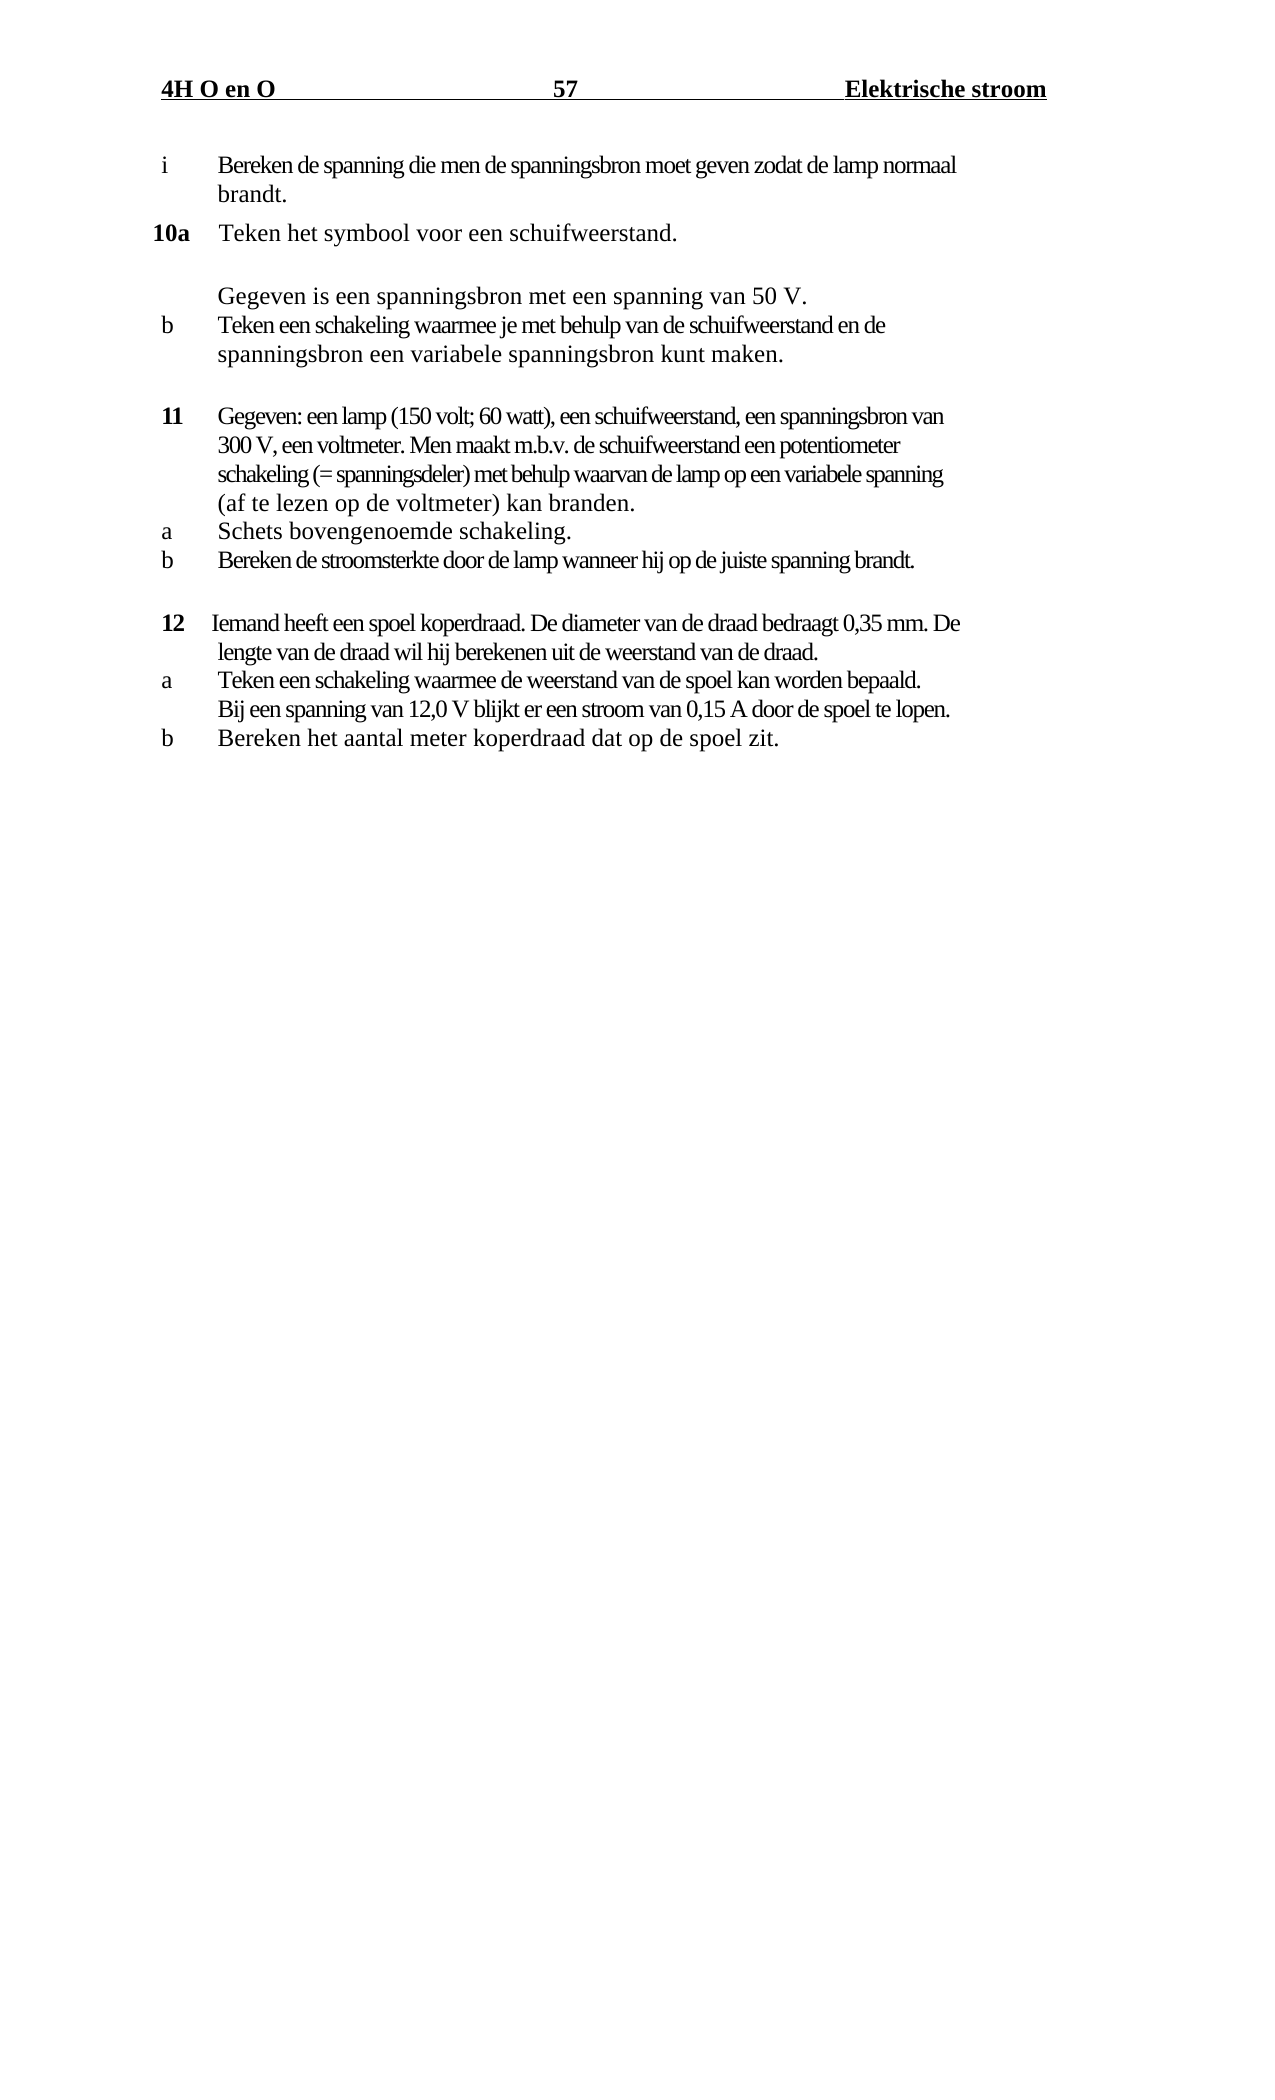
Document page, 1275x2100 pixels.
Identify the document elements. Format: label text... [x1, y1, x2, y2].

text b Teken een schakeling waarmee je met behulp van de schuifweerstand en de [161, 310, 1110, 339]
text 10a Teken het symbool voor een schuifweerstand. [152, 218, 1110, 247]
text a Schets bovengenoemde schakeling. [161, 516, 1185, 545]
text Bij een spanning van 12,0 V blijkt er een stroom van 0,15 A door de spoel te lopen. [161, 694, 1110, 723]
text Gegeven is een spanningsbron met een spanning van 50 V. [161, 281, 1110, 310]
list Iemand heeft een spoel koperdraad. De diameter van de draad bedraagt 0,35 mm. De [161, 608, 1132, 637]
text lengte van de draad wil hij berekenen uit de weerstand van de draad. [161, 637, 1132, 666]
text spanningsbron een variabele spanningsbron kunt maken. [217, 339, 1110, 367]
text i Bereken de spanning die men de spanningsbron moet geven zodat de lamp normaal brandt. [161, 150, 1275, 208]
text b Bereken het aantal meter koperdraad dat op de spoel zit. [161, 723, 1110, 752]
text 11 Gegeven: een lamp (150 volt; 60 watt), een schuifweerstand, een spanningsbron van 300 V, een voltmeter. Men maakt m.b.v. de schuifweerstand een potentiometer schakeling (= spanningsdeler) met behulp waarvan de lamp op een variabele spanning (af te lezen op de voltmeter) kan branden. [161, 401, 1185, 516]
text a Teken een schakeling waarmee de weerstand van de spoel kan worden bepaald. [161, 666, 1185, 694]
text b Bereken de stroomsterkte door de lamp wanneer hij op de juiste spanning brandt. [161, 545, 1275, 574]
